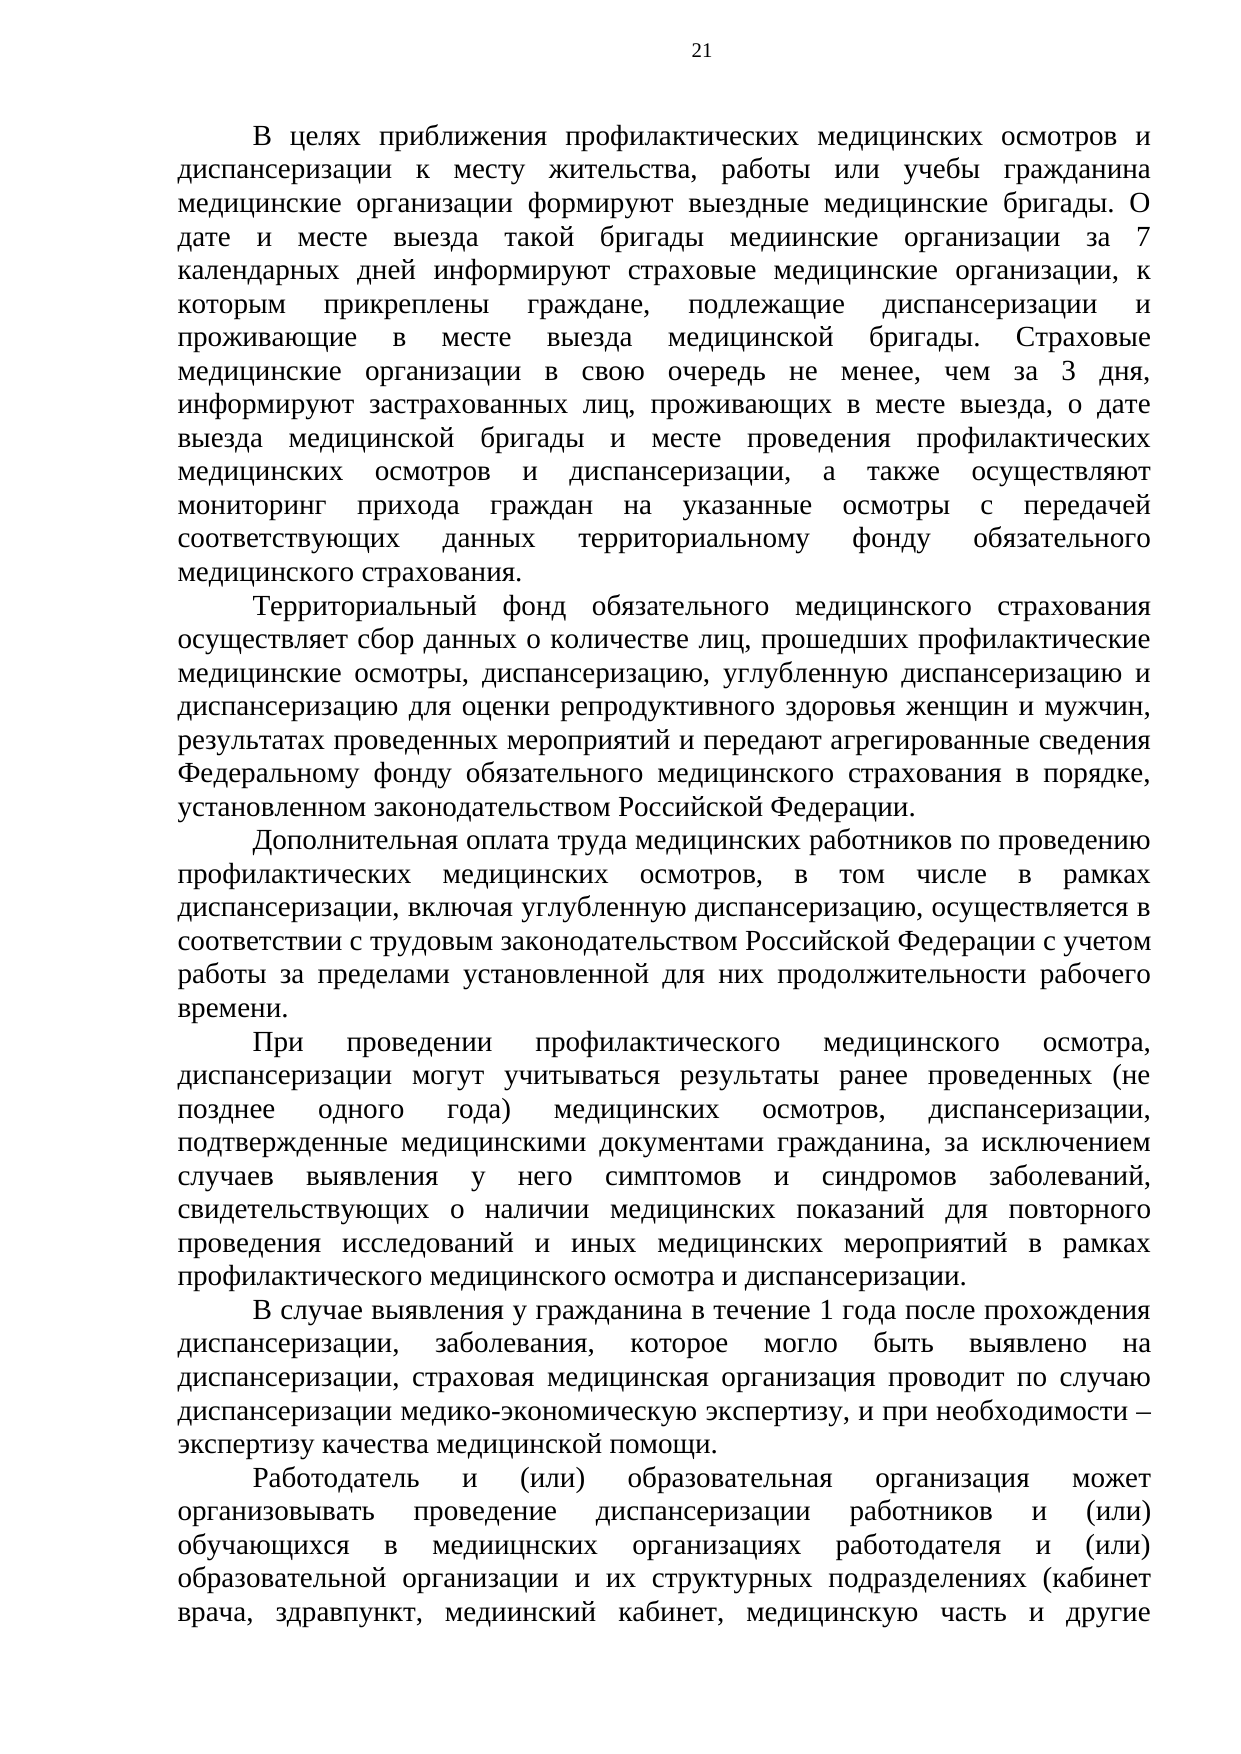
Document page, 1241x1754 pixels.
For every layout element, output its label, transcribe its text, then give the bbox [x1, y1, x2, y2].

text Территориальный фонд обязательного медицинского страхования осуществляет сбор данных о количестве лиц, прошедших профилактические медицинские осмотры, диспансеризацию, углубленную диспансеризацию и диспансеризацию для оценки репродуктивного здоровья женщин и мужчин, результатах проведенных мероприятий и передают агрегированные сведения Федеральному фонду обязательного медицинского страхования в порядке, установленном законодательством Российской Федерации. [177, 588, 1152, 822]
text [177, 1460, 1152, 1627]
text В случае выявления у гражданина в течение 1 года после прохождения диспансеризации, заболевания, которое могло быть выявлено на диспансеризации, страховая медицинская организация проводит по случаю диспансеризации медико-экономическую экспертизу, и при необходимости – экспертизу качества медицинской помощи. [177, 1292, 1152, 1460]
text Дополнительная оплата труда медицинских работников по проведению профилактических медицинских осмотров, в том числе в рамках диспансеризации, включая углубленную диспансеризацию, осуществляется в соответствии с трудовым законодательством Российской Федерации с учетом работы за пределами установленной для них продолжительности рабочего времени. [177, 822, 1152, 1024]
text В целях приближения профилактических медицинских осмотров и диспансеризации к месту жительства, работы или учебы гражданина медицинские организации формируют выездные медицинские бригады. О дате и месте выезда такой бригады медиинские организации за 7 календарных дней информируют страховые медицинские организации, к которым прикреплены граждане, подлежащие диспансеризации и проживающие в месте выезда медицинской бригады. Страховые медицинские организации в свою очередь не менее, чем за 3 дня, информируют застрахованных лиц, проживающих в месте выезда, о дате выезда медицинской бригады и месте проведения профилактических медицинских осмотров и диспансеризации, а также осуществляют мониторинг прихода граждан на указанные осмотры с передачей соответствующих данных территориальному фонду обязательного медицинского страхования. [177, 118, 1152, 588]
text При проведении профилактического медицинского осмотра, диспансеризации могут учитываться результаты ранее проведенных (не позднее одного года) медицинских осмотров, диспансеризации, подтвержденные медицинскими документами гражданина, за исключением случаев выявления у него симптомов и синдромов заболеваний, свидетельствующих о наличии медицинских показаний для повторного проведения исследований и иных медицинских мероприятий в рамках профилактического медицинского осмотра и диспансеризации. [177, 1024, 1152, 1292]
